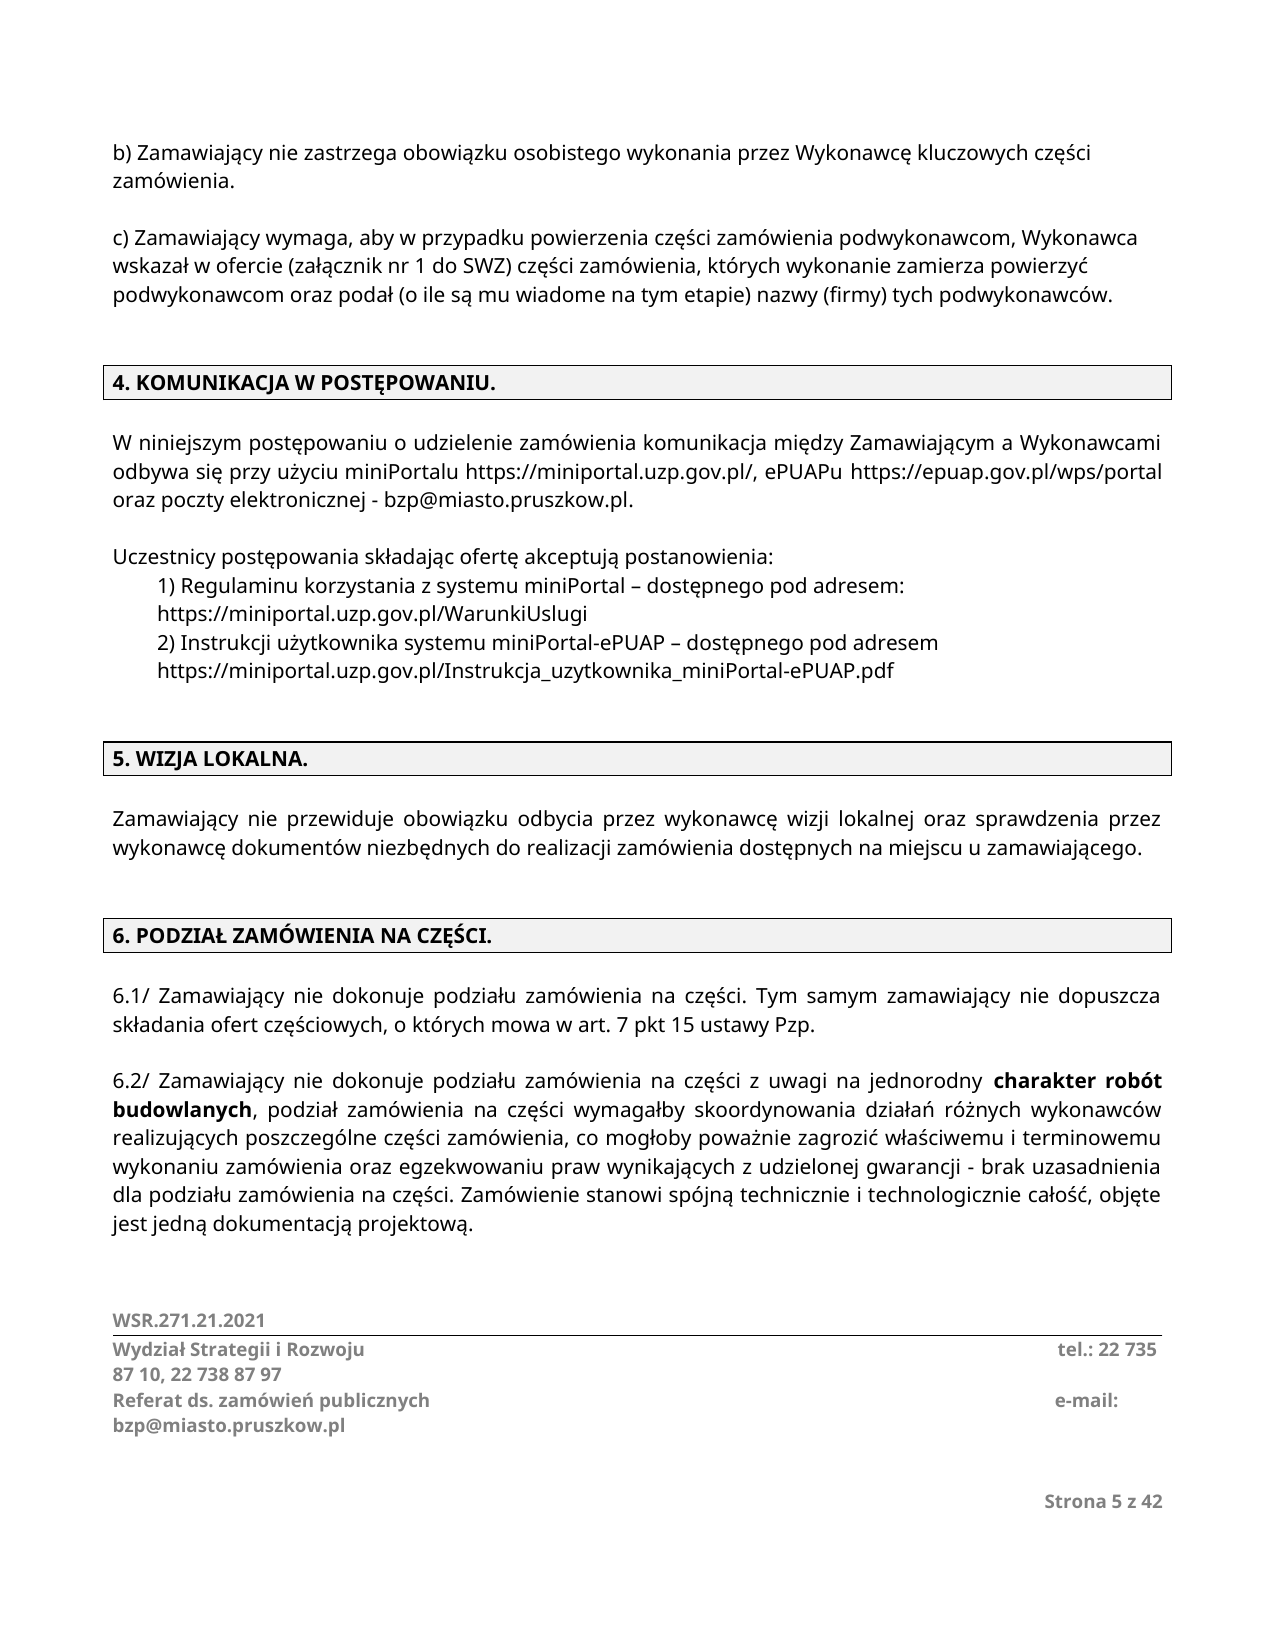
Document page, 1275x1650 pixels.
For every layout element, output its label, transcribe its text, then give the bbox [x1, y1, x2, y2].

text 2) Instrukcji użytkownika systemu miniPortal-ePUAP – dostępnego pod adresem https://miniportal.uzp.gov.pl/Instrukcja_uzytkownika_miniPortal-ePUAP.pdf [157, 628, 1162, 684]
text c) Zamawiający wymaga, aby w przypadku powierzenia części zamówienia podwykonawcom, Wykonawca wskazał w ofercie (załącznik nr 1 do SWZ) części zamówienia, których wykonanie zamierza powierzyć podwykonawcom oraz podał (o ile są mu wiadome na tym etapie) nazwy (firmy) tych podwykonawców. [112, 223, 1162, 308]
text Uczestnicy postępowania składając ofertę akceptują postanowienia: [112, 542, 1162, 571]
text 1) Regulaminu korzystania z systemu miniPortal – dostępnego pod adresem: https://miniportal.uzp.gov.pl/WarunkiUslugi [157, 571, 1162, 628]
text 6.1/ Zamawiający nie dokonuje podziału zamówienia na części. Tym samym zamawiający nie dopuszcza składania ofert częściowych, o których mowa w art. 7 pkt 15 ustawy Pzp. [112, 981, 1162, 1038]
text 6. PODZIAŁ ZAMÓWIENIA NA CZĘŚCI. [104, 919, 1171, 952]
text b) Zamawiający nie zastrzega obowiązku osobistego wykonania przez Wykonawcę kluczowych części zamówienia. [112, 138, 1162, 195]
text Zamawiający nie przewiduje obowiązku odbycia przez wykonawcę wizji lokalnej oraz sprawdzenia przez wykonawcę dokumentów niezbędnych do realizacji zamówienia dostępnych na miejscu u zamawiającego. [112, 804, 1162, 861]
text 4. KOMUNIKACJA W POSTĘPOWANIU. [104, 366, 1171, 399]
text 6.2/ Zamawiający nie dokonuje podziału zamówienia na części z uwagi na jednorodny charakter robót budowlanych, podział zamówienia na części wymagałby skoordynowania działań różnych wykonawców realizujących poszczególne części zamówienia, co mogłoby poważnie zagrozić właściwemu i terminowemu wykonaniu zamówienia oraz egzekwowaniu praw wynikających z udzielonej gwarancji - brak uzasadnienia dla podziału zamówienia na części. Zamówienie stanowi spójną technicznie i technologicznie całość, objęte jest jedną dokumentacją projektową. [112, 1067, 1162, 1237]
text 5. WIZJA LOKALNA. [104, 743, 1171, 775]
text W niniejszym postępowaniu o udzielenie zamówienia komunikacja między Zamawiającym a Wykonawcami odbywa się przy użyciu miniPortalu https://miniportal.uzp.gov.pl/, ePUAPu https://epuap.gov.pl/wps/portal oraz poczty elektronicznej - bzp@miasto.pruszkow.pl. [112, 428, 1162, 514]
